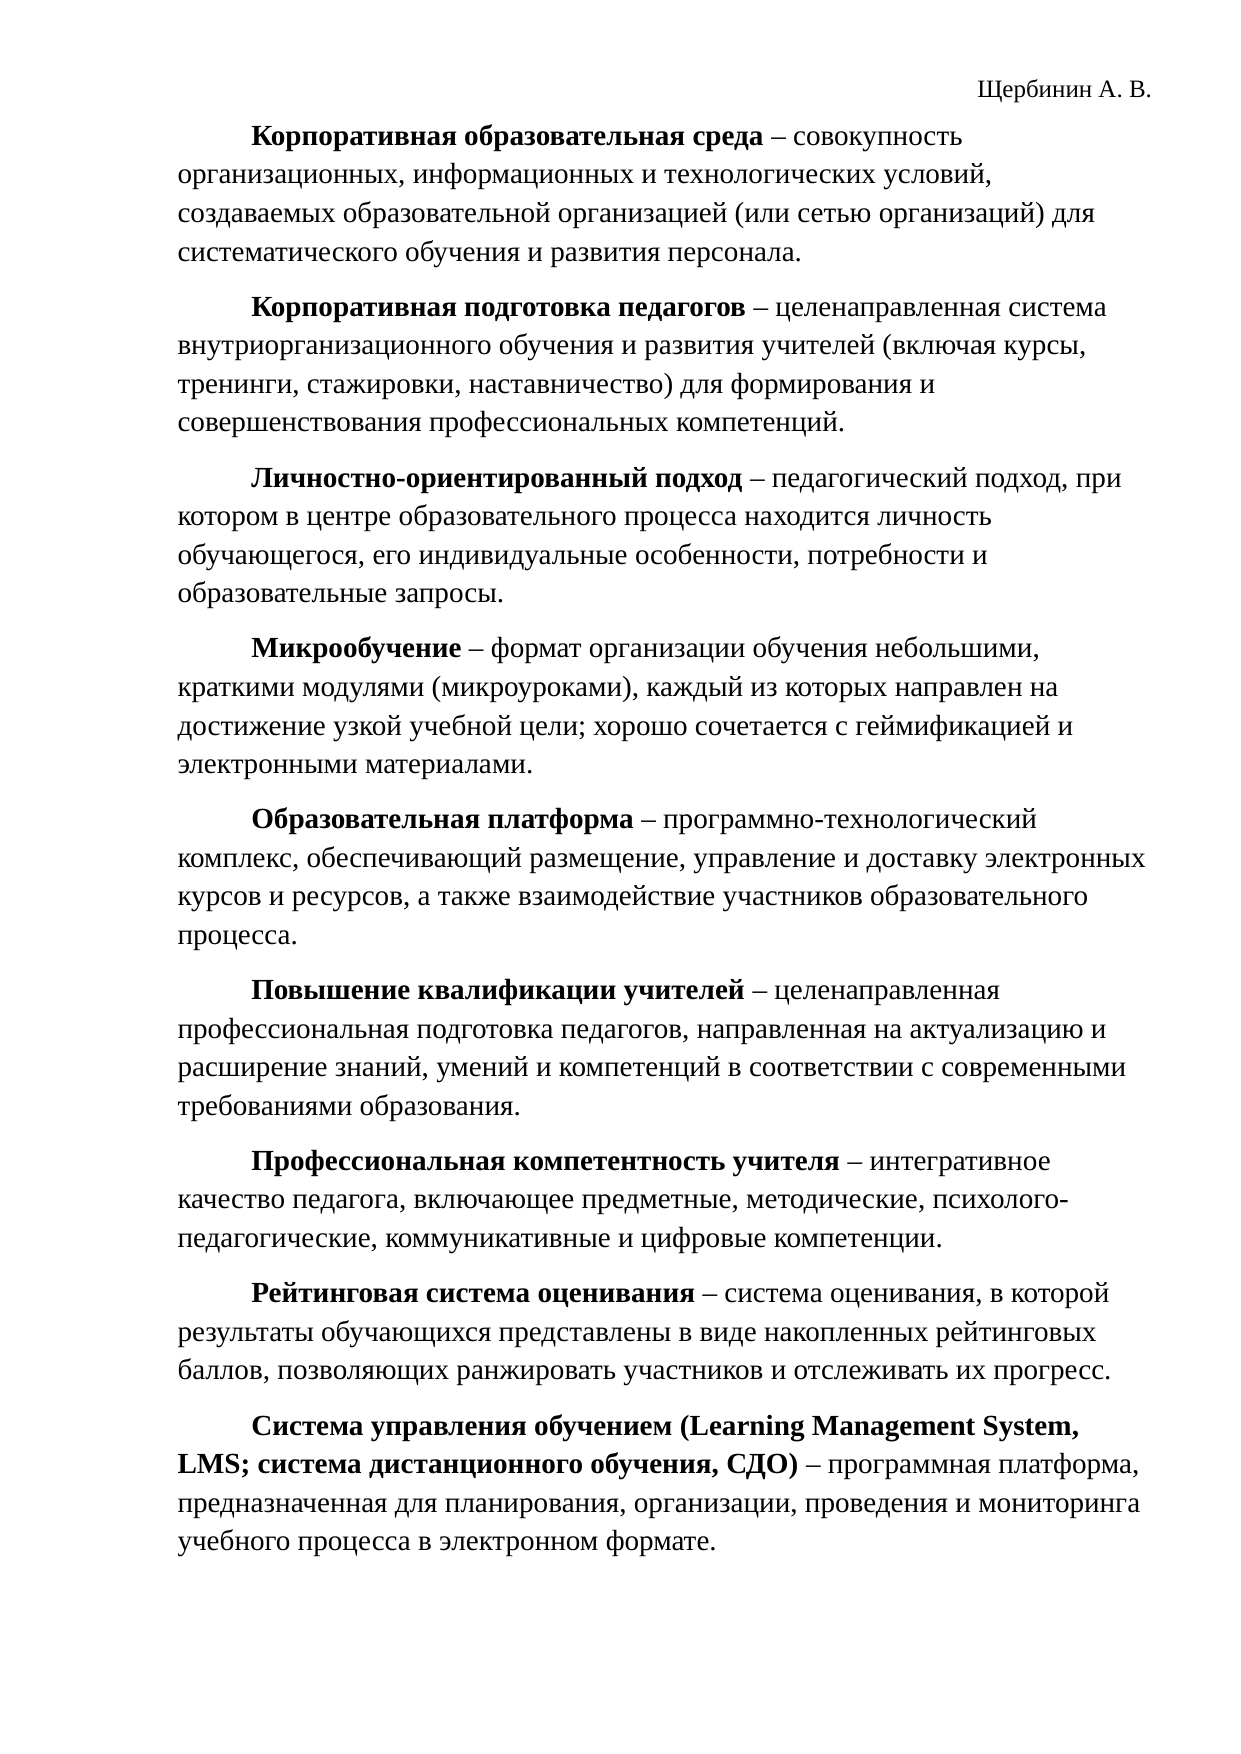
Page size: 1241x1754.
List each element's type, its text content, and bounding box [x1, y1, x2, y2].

text Система управления обучением (Learning Management System, LMS; система дистанционного обучения, СДО) – программная платформа, предназначенная для планирования, организации, проведения и мониторинга учебного процесса в электронном формате. [177, 1408, 1152, 1557]
text Повышение квалификации учителей – целенаправленная профессиональная подготовка педагогов, направленная на актуализацию и расширение знаний, умений и компетенций в соответствии с современными требованиями образования. [177, 972, 1152, 1121]
text Корпоративная подготовка педагогов – целенаправленная система внутриорганизационного обучения и развития учителей (включая курсы, тренинги, стажировки, наставничество) для формирования и совершенствования профессиональных компетенций. [177, 289, 1152, 438]
text Корпоративная образовательная среда – совокупность организационных, информационных и технологических условий, создаваемых образовательной организацией (или сетью организаций) для систематического обучения и развития персонала. [177, 118, 1152, 267]
text Микрообучение – формат организации обучения небольшими, краткими модулями (микроуроками), каждый из которых направлен на достижение узкой учебной цели; хорошо сочетается с геймификацией и электронными материалами. [177, 631, 1152, 780]
text Личностно-ориентированный подход – педагогический подход, при котором в центре образовательного процесса находится личность обучающегося, его индивидуальные особенности, потребности и образовательные запросы. [177, 460, 1152, 609]
text Профессиональная компетентность учителя – интегративное качество педагога, включающее предметные, методические, психолого-педагогические, коммуникативные и цифровые компетенции. [177, 1143, 1152, 1254]
text Образовательная платформа – программно-технологический комплекс, обеспечивающий размещение, управление и доставку электронных курсов и ресурсов, а также взаимодействие участников образовательного процесса. [177, 801, 1152, 951]
text Рейтинговая система оценивания – система оценивания, в которой результаты обучающихся представлены в виде накопленных рейтинговых баллов, позволяющих ранжировать участников и отслеживать их прогресс. [177, 1275, 1152, 1386]
